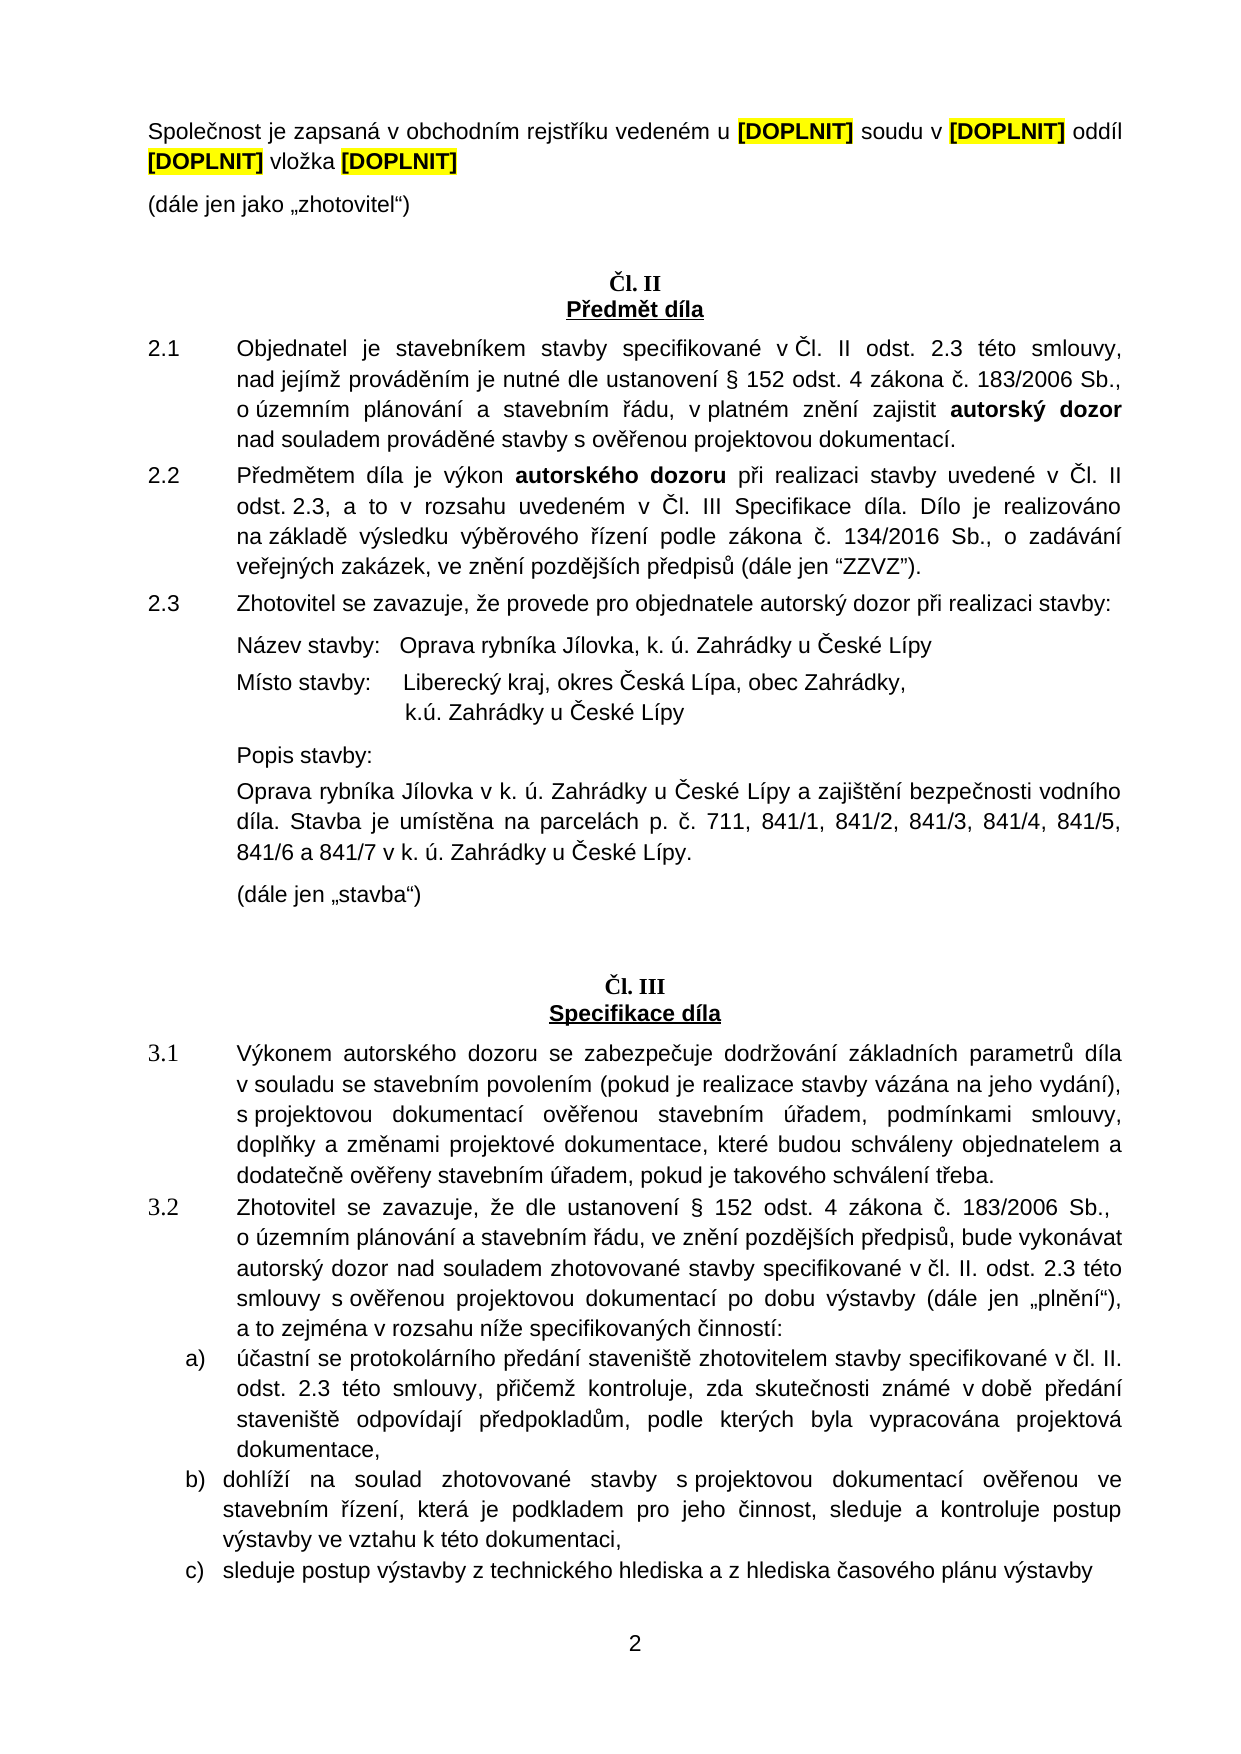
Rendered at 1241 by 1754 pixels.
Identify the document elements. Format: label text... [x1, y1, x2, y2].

text Čl. III [148, 973, 1122, 999]
text Společnost je zapsaná v obchodním rejstříku vedeném u [DOPLNIT] soudu v [DOPLNIT] oddíl [DOPLNIT] vložka [DOPLNIT] [148, 118, 1122, 175]
list dohlíží na soulad zhotovované stavby s projektovou dokumentací ověřenou ve stavebním řízení, která je podkladem pro jeho činnost, sleduje a kontroluje postup výstavby ve vztahu k této dokumentaci, [185, 1466, 1122, 1553]
list Výkonem autorského dozoru se zabezpečuje dodržování základních parametrů díla v souladu se stavebním povolením (pokud je realizace stavby vázána na jeho vydání), s projektovou dokumentací ověřenou stavebním úřadem, podmínkami smlouvy, doplňky a změnami projektové dokumentace, které budou schváleny objednatelem a dodatečně ověřeny stavebním úřadem, pokud je takového schválení třeba. [148, 1038, 1122, 1188]
list Zhotovitel se zavazuje, že dle ustanovení § 152 odst. 4 zákona č. 183/2006 Sb., o územním plánování a stavebním řádu, ve znění pozdějších předpisů, bude vykonávat autorský dozor nad souladem zhotovované stavby specifikované v čl. II. odst. 2.3 této smlouvy s ověřenou projektovou dokumentací po dobu výstavby (dále jen „plnění“), a to zejména v rozsahu níže specifikovaných činností: [148, 1192, 1122, 1341]
text Název stavby: Oprava rybníka Jílovka, k. ú. Zahrádky u České Lípy [236, 632, 1122, 658]
text Oprava rybníka Jílovka v k. ú. Zahrádky u České Lípy a zajištění bezpečnosti vodního díla. Stavba je umístěna na parcelách p. č. 711, 841/1, 841/2, 841/3, 841/4, 841/5, 841/6 a 841/7 v k. ú. Zahrádky u České Lípy. [236, 778, 1122, 865]
text Specifikace díla [148, 999, 1122, 1026]
text Čl. II [148, 270, 1122, 296]
list sleduje postup výstavby z technického hlediska a z hlediska časového plánu výstavby [185, 1557, 1122, 1583]
text Místo stavby: Liberecký kraj, okres Česká Lípa, obec Zahrádky, [192, 669, 1122, 695]
text k.ú. Zahrádky u České Lípy [399, 699, 1122, 725]
list Předmětem díla je výkon autorského dozoru při realizaci stavby uvedené v Čl. II odst. 2.3, a to v rozsahu uvedeném v Čl. III Specifikace díla. Dílo je realizováno na základě výsledku výběrového řízení podle zákona č. 134/2016 Sb., o zadávání veřejných zakázek, ve znění pozdějších předpisů (dále jen “ZZVZ”). [148, 462, 1122, 579]
text Popis stavby: [236, 742, 1122, 768]
text Předmět díla [148, 296, 1122, 323]
list účastní se protokolárního předání staveniště zhotovitelem stavby specifikované v čl. II. odst. 2.3 této smlouvy, přičemž kontroluje, zda skutečnosti známé v době předání staveniště odpovídají předpokladům, podle kterých byla vypracována projektová dokumentace, [185, 1345, 1122, 1462]
list Zhotovitel se zavazuje, že provede pro objednatele autorský dozor při realizaci stavby: [148, 589, 1122, 616]
list Objednatel je stavebníkem stavby specifikované v Čl. II odst. 2.3 této smlouvy, nad jejímž prováděním je nutné dle ustanovení § 152 odst. 4 zákona č. 183/2006 Sb., o územním plánování a stavebním řádu, v platném znění zajistit autorský dozor nad souladem prováděné stavby s ověřenou projektovou dokumentací. [148, 335, 1122, 452]
text (dále jen jako „zhotovitel“) [111, 191, 1122, 217]
text (dále jen „stavba“) [148, 881, 1122, 907]
